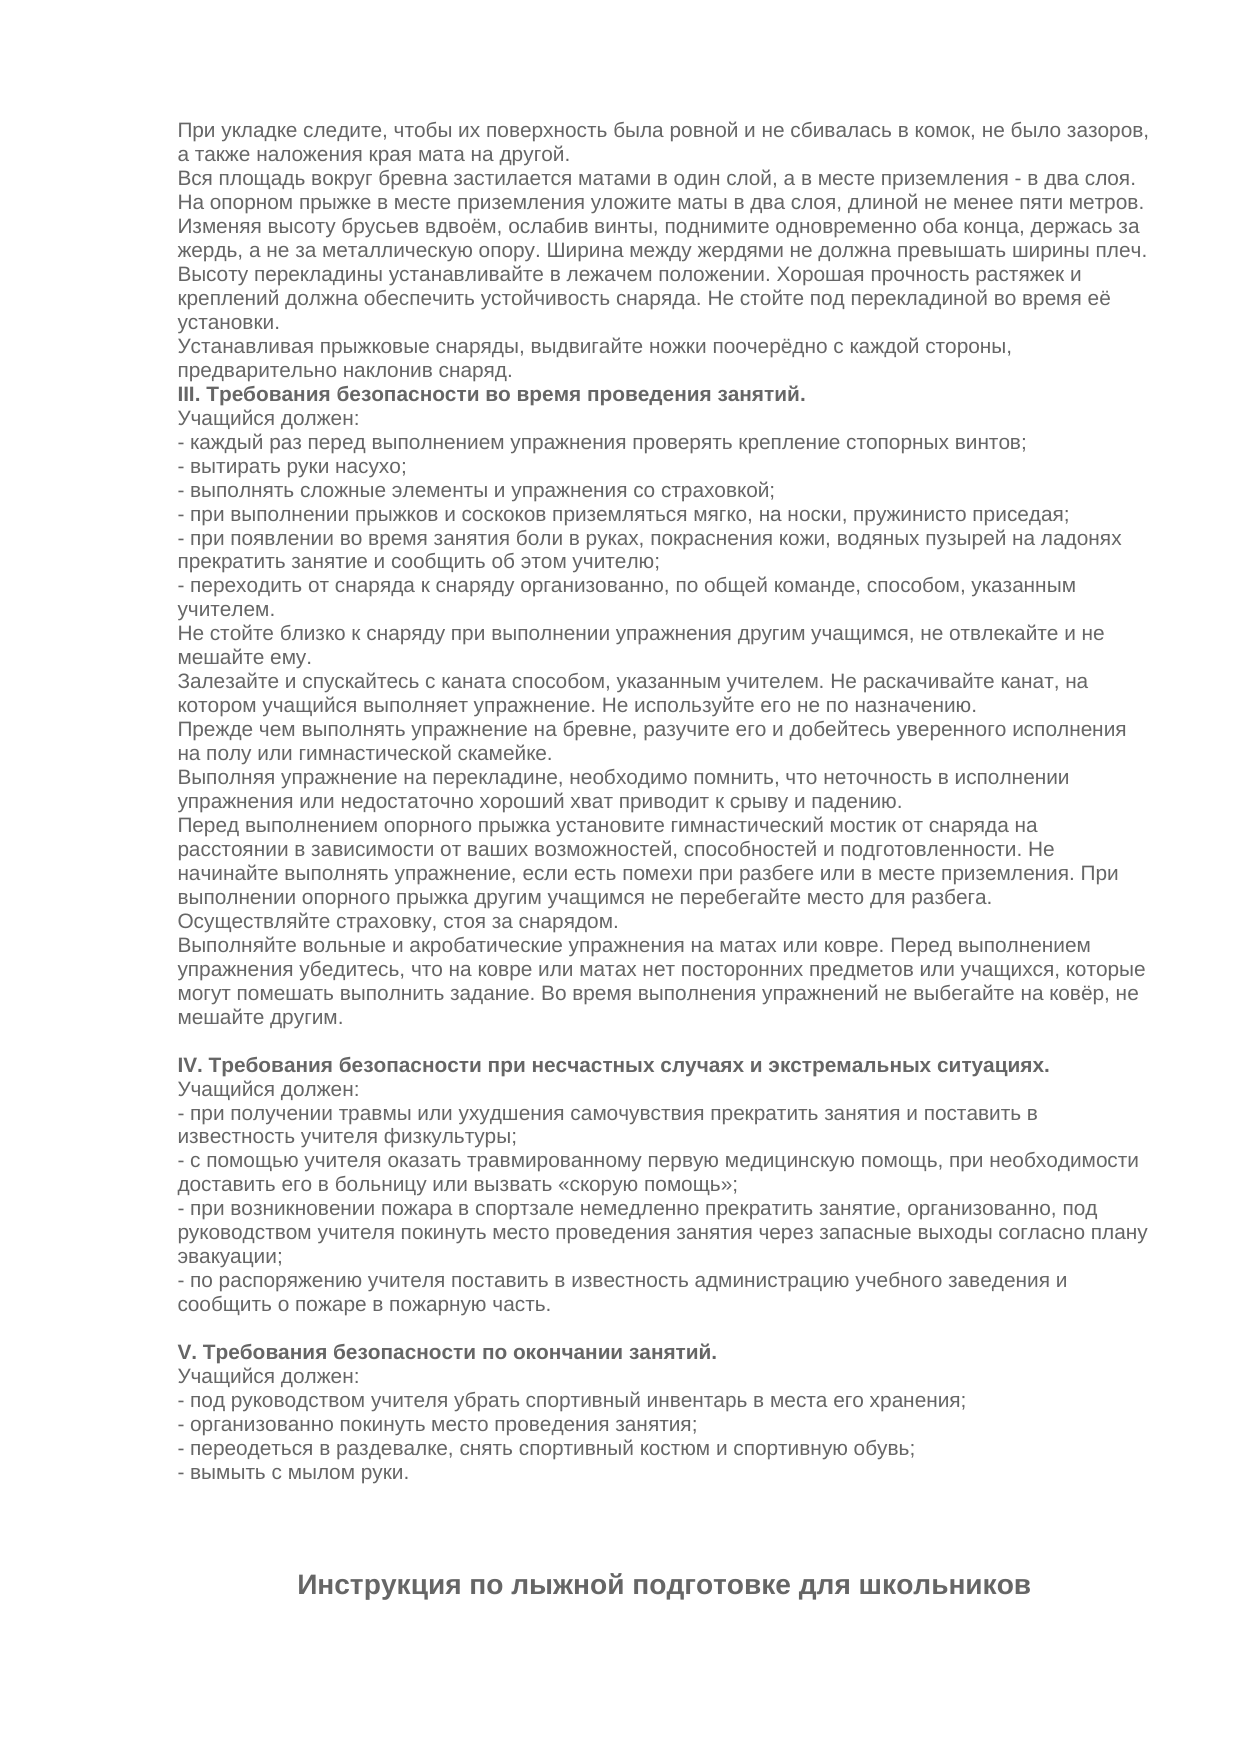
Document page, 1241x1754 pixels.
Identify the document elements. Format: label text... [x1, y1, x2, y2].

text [177, 118, 1152, 1568]
text Инструкция по лыжной подготовке для школьников [177, 1568, 1152, 1601]
